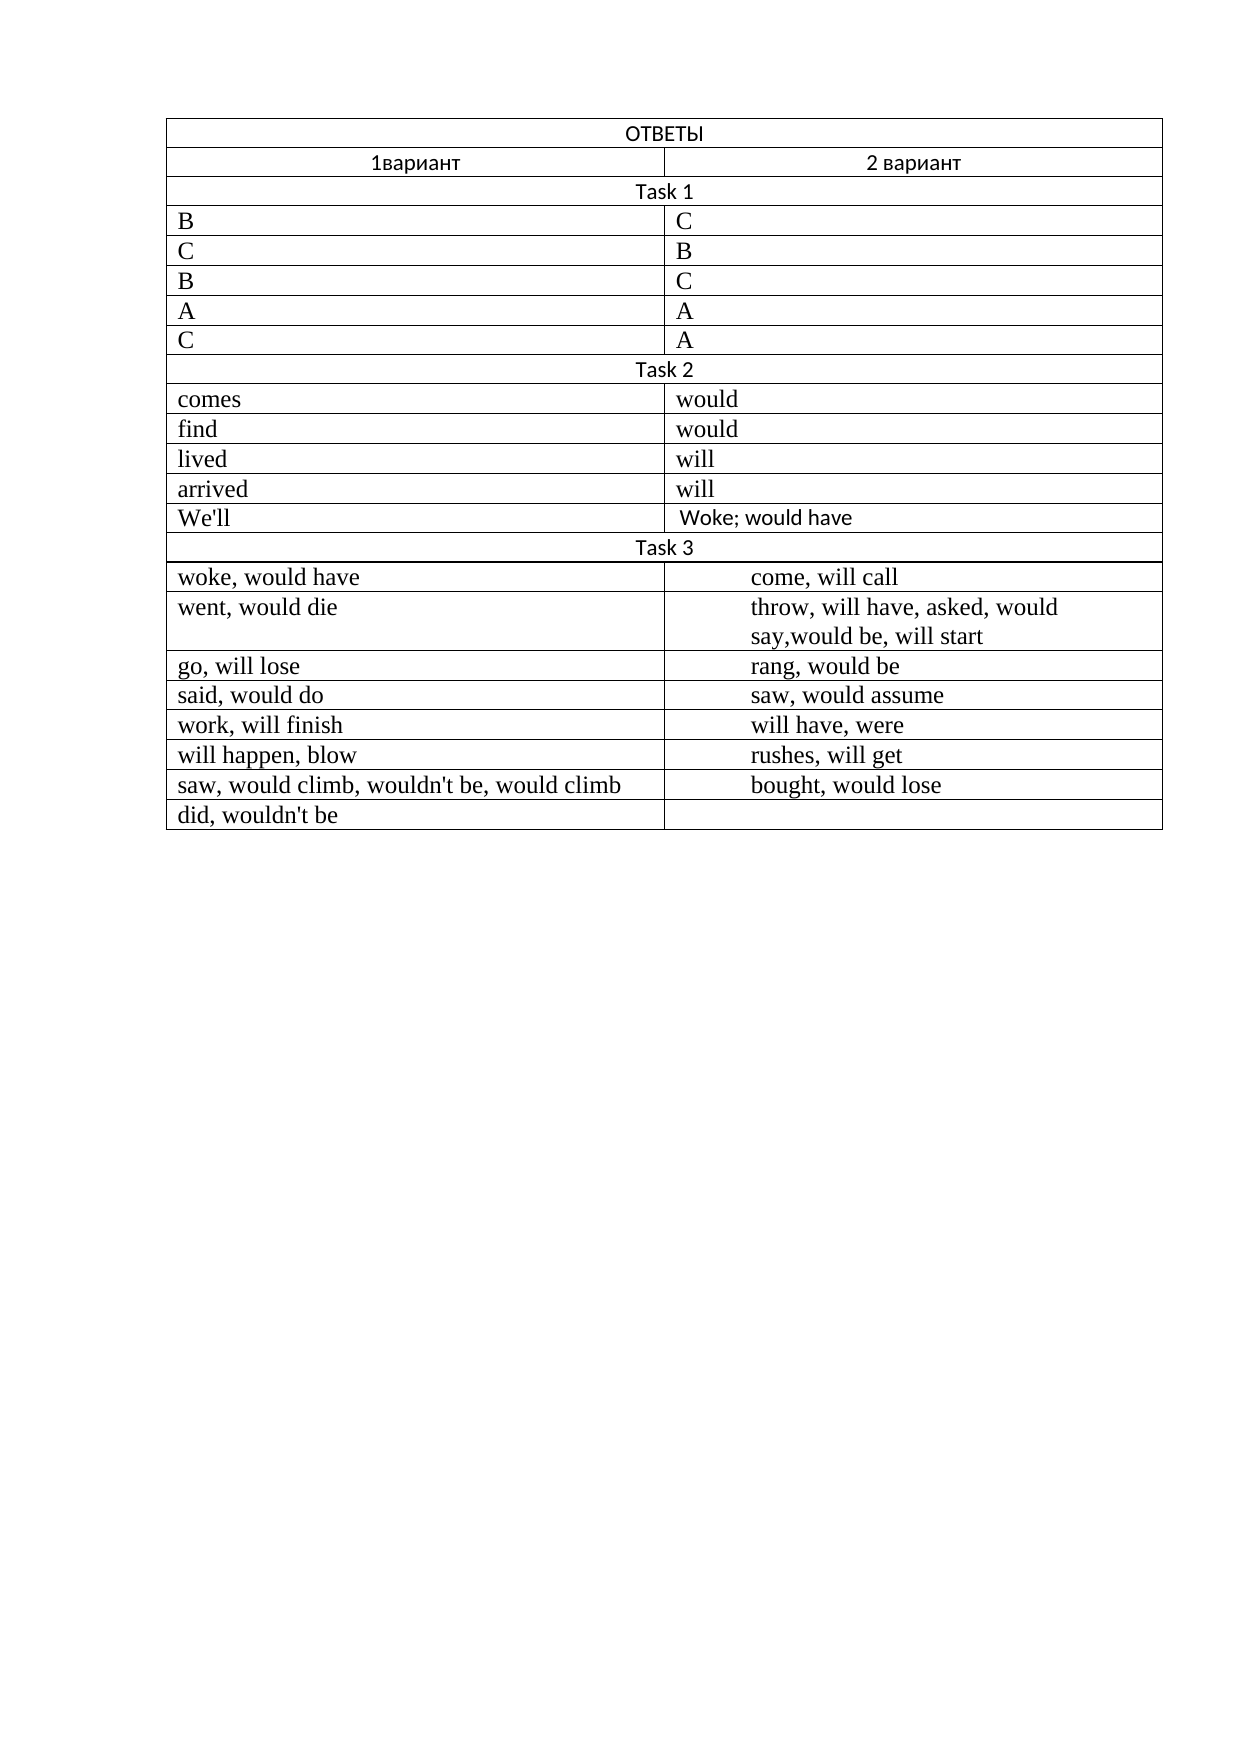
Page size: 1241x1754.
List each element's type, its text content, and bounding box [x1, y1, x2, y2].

table_cell saw, would climb, wouldn't be, would climb [167, 770, 664, 799]
table_cell B [167, 206, 664, 235]
table_cell woke, would have [167, 563, 664, 591]
table_cell saw, would assume [665, 681, 1162, 709]
table_cell А [665, 326, 1162, 354]
table_cell did, wouldn't be [167, 800, 664, 828]
table_cell would [665, 384, 1162, 413]
table_cell went, would die [167, 592, 664, 650]
table_cell would [665, 414, 1162, 443]
table_cell Task 1 [167, 177, 1162, 205]
table_cell С [665, 266, 1162, 295]
table_cell come, will call [665, 563, 1162, 591]
table_cell will happen, blow [167, 740, 664, 769]
table_cell throw, will have, asked, would say,would be, will start [665, 592, 1162, 650]
table_cell С [665, 206, 1162, 235]
table_cell В [665, 236, 1162, 265]
table_cell go, will lose [167, 651, 664, 679]
table_cell said, would do [167, 681, 664, 709]
table_cell B [167, 266, 664, 295]
table_cell C [167, 236, 664, 265]
table_cell will [665, 474, 1162, 502]
table_cell 2 вариант [665, 148, 1162, 176]
table_cell will [665, 444, 1162, 473]
table_cell We'll [167, 504, 664, 532]
table_cell А [665, 296, 1162, 324]
table_cell Task 2 [167, 355, 1162, 383]
table_cell C [167, 326, 664, 354]
table_cell Woke; would have [665, 504, 1162, 532]
table_cell find [167, 414, 664, 443]
table_cell comes [167, 384, 664, 413]
table_cell bought, would lose [665, 770, 1162, 799]
table_cell rushes, will get [665, 740, 1162, 769]
table_cell 1вариант [167, 148, 664, 176]
table_cell A [167, 296, 664, 324]
table_cell [665, 800, 1162, 828]
table_cell lived [167, 444, 664, 473]
table_cell Task 3 [167, 533, 1162, 561]
table_header ОТВЕТЫ [167, 119, 1162, 147]
table_cell arrived [167, 474, 664, 502]
table_cell work, will finish [167, 710, 664, 739]
table_cell will have, were [665, 710, 1162, 739]
table_cell rang, would be [665, 651, 1162, 679]
